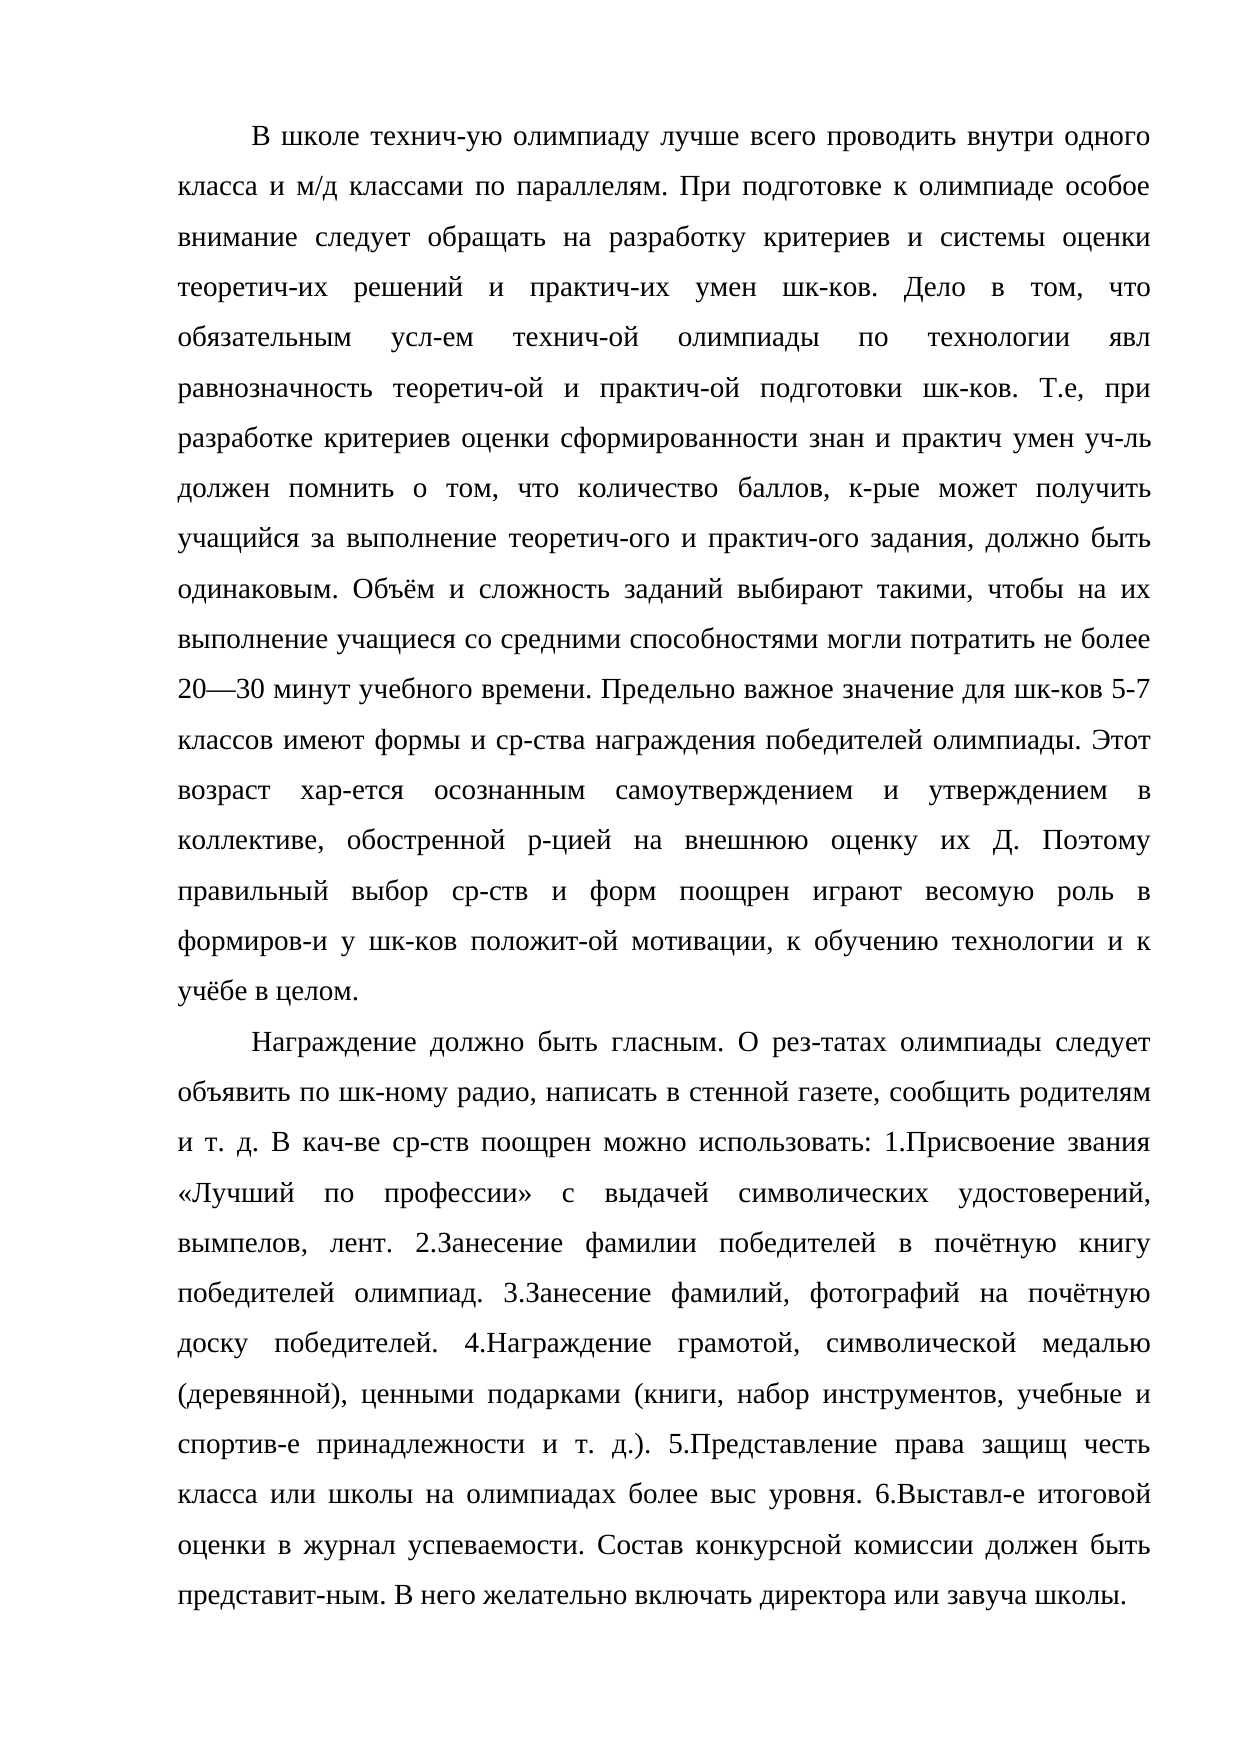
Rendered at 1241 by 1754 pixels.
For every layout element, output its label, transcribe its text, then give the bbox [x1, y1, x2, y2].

text Награждение должно быть гласным. О рез-татах олимпиады следует объявить по шк-ному радио, написать в стенной газете, сообщить родителям и т. д. В кач-ве ср-ств поощрен можно использовать: 1.Присвоение звания «Лучший по профессии» с выдачей символических удостоверений, вымпелов, лент. 2.Занесение фамилии победителей в почётную книгу победителей олимпиад. 3.Занесение фамилий, фотографий на почётную доску победителей. 4.Награждение грамотой, символической медалью (деревянной), ценными подарками (книги, набор инструментов, учебные и спортив-е принадлежности и т. д.). 5.Представление права защищ честь класса или школы на олимпиадах более выс уровня. 6.Выставл-е итоговой оценки в журнал успеваемости. Состав конкурсной комиссии должен быть представит-ным. В него желательно включать директора или завуча школы. [177, 1024, 1152, 1611]
text В школе технич-ую олимпиаду лучше всего проводить внутри одного класса и м/д классами по параллелям. При подготовке к олимпиаде особое внимание следует обращать на разработку критериев и системы оценки теоретич-их решений и практич-их умен шк-ков. Дело в том, что обязательным усл-ем технич-ой олимпиады по технологии явл равнозначность теоретич-ой и практич-ой подготовки шк-ков. Т.е, при разработке критериев оценки сформированности знан и практич умен уч-ль должен помнить о том, что количество баллов, к-рые может получить учащийся за выполнение теоретич-ого и практич-ого задания, должно быть одинаковым. Объём и сложность заданий выбирают такими, чтобы на их выполнение учащиеся со средними способностями могли потратить не более 20—30 минут учебного времени. Предельно важное значение для шк-ков 5-7 классов имеют формы и ср-ства награждения победителей олимпиады. Этот возраст хар-ется осознанным самоутверждением и утверждением в коллективе, обостренной р-цией на внешнюю оценку их Д. Поэтому правильный выбор ср-ств и форм поощрен играют весомую роль в формиров-и у шк-ков положит-ой мотивации, к обучению технологии и к учёбе в целом. [177, 118, 1152, 1007]
